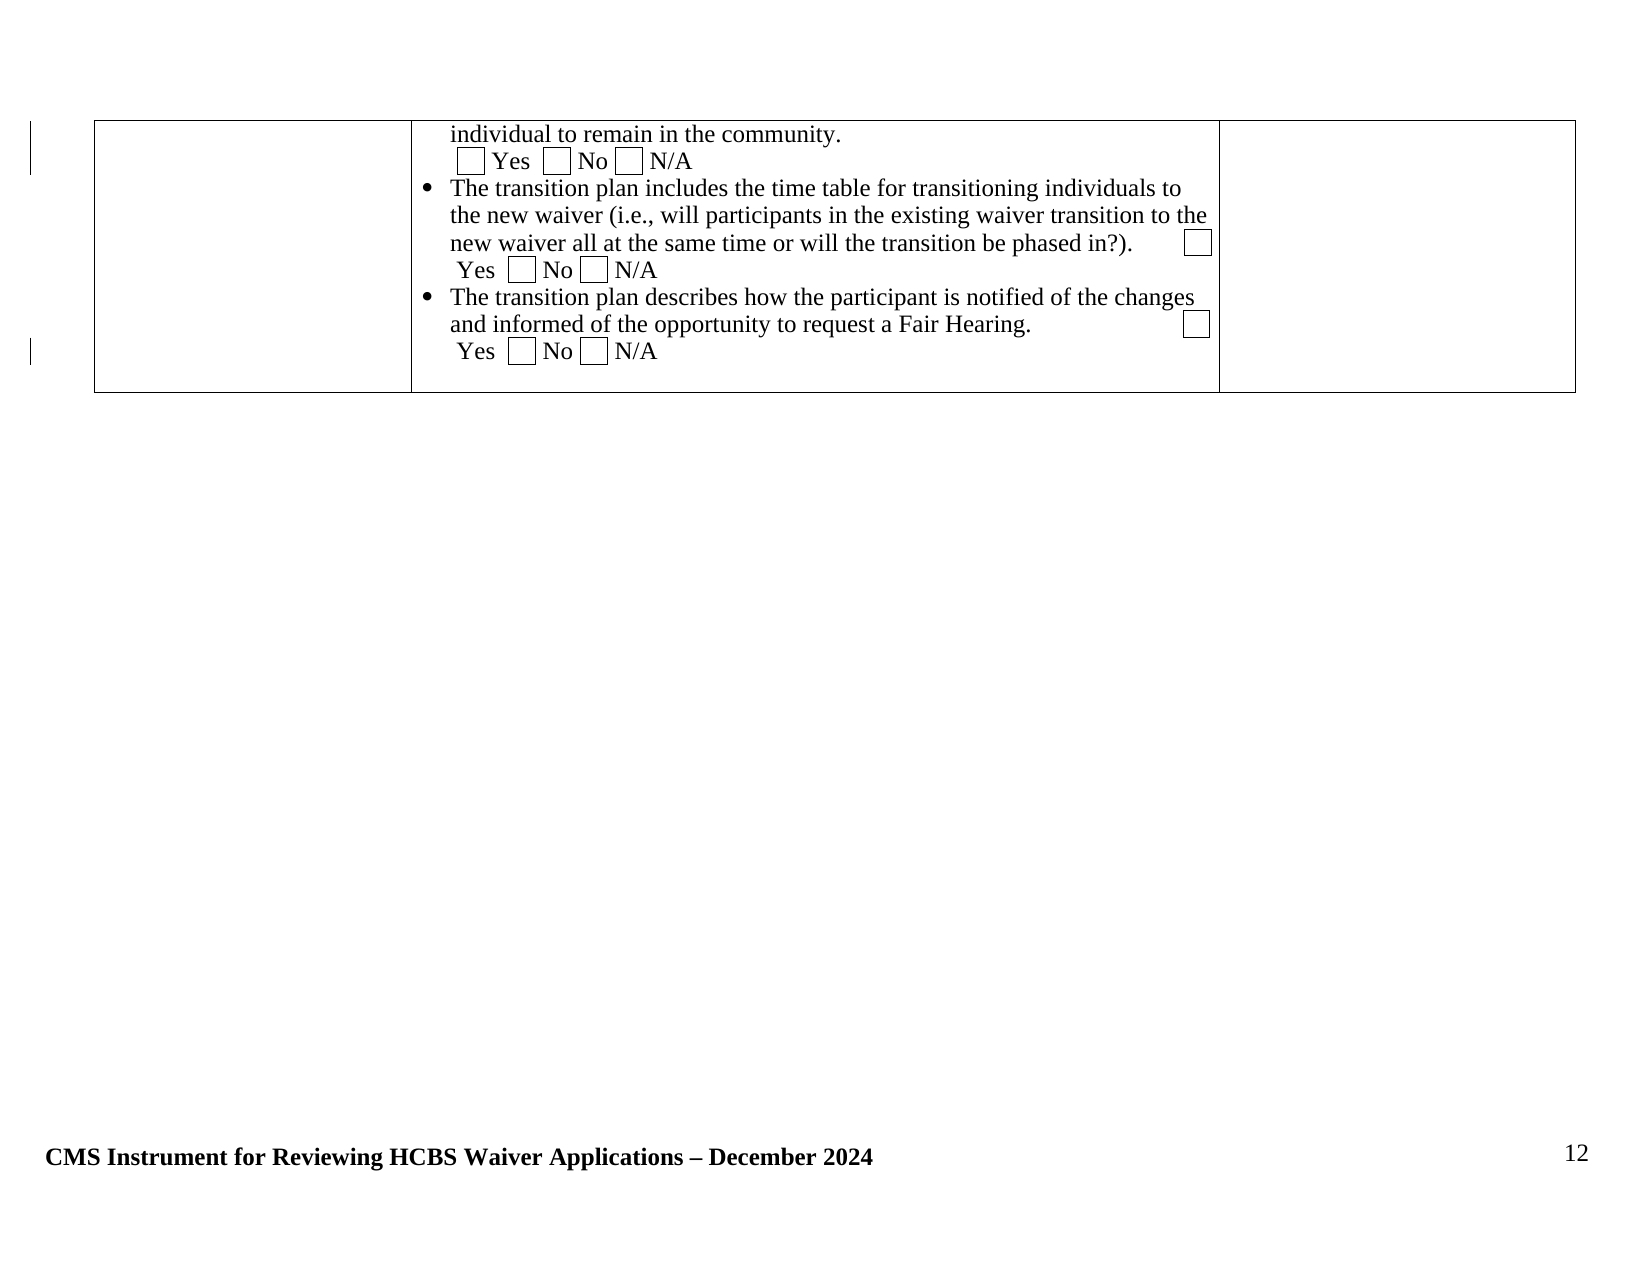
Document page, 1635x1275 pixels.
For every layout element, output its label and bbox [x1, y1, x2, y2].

table_cell [412, 121, 1219, 392]
table_cell [95, 121, 411, 392]
table_cell [1220, 121, 1575, 392]
